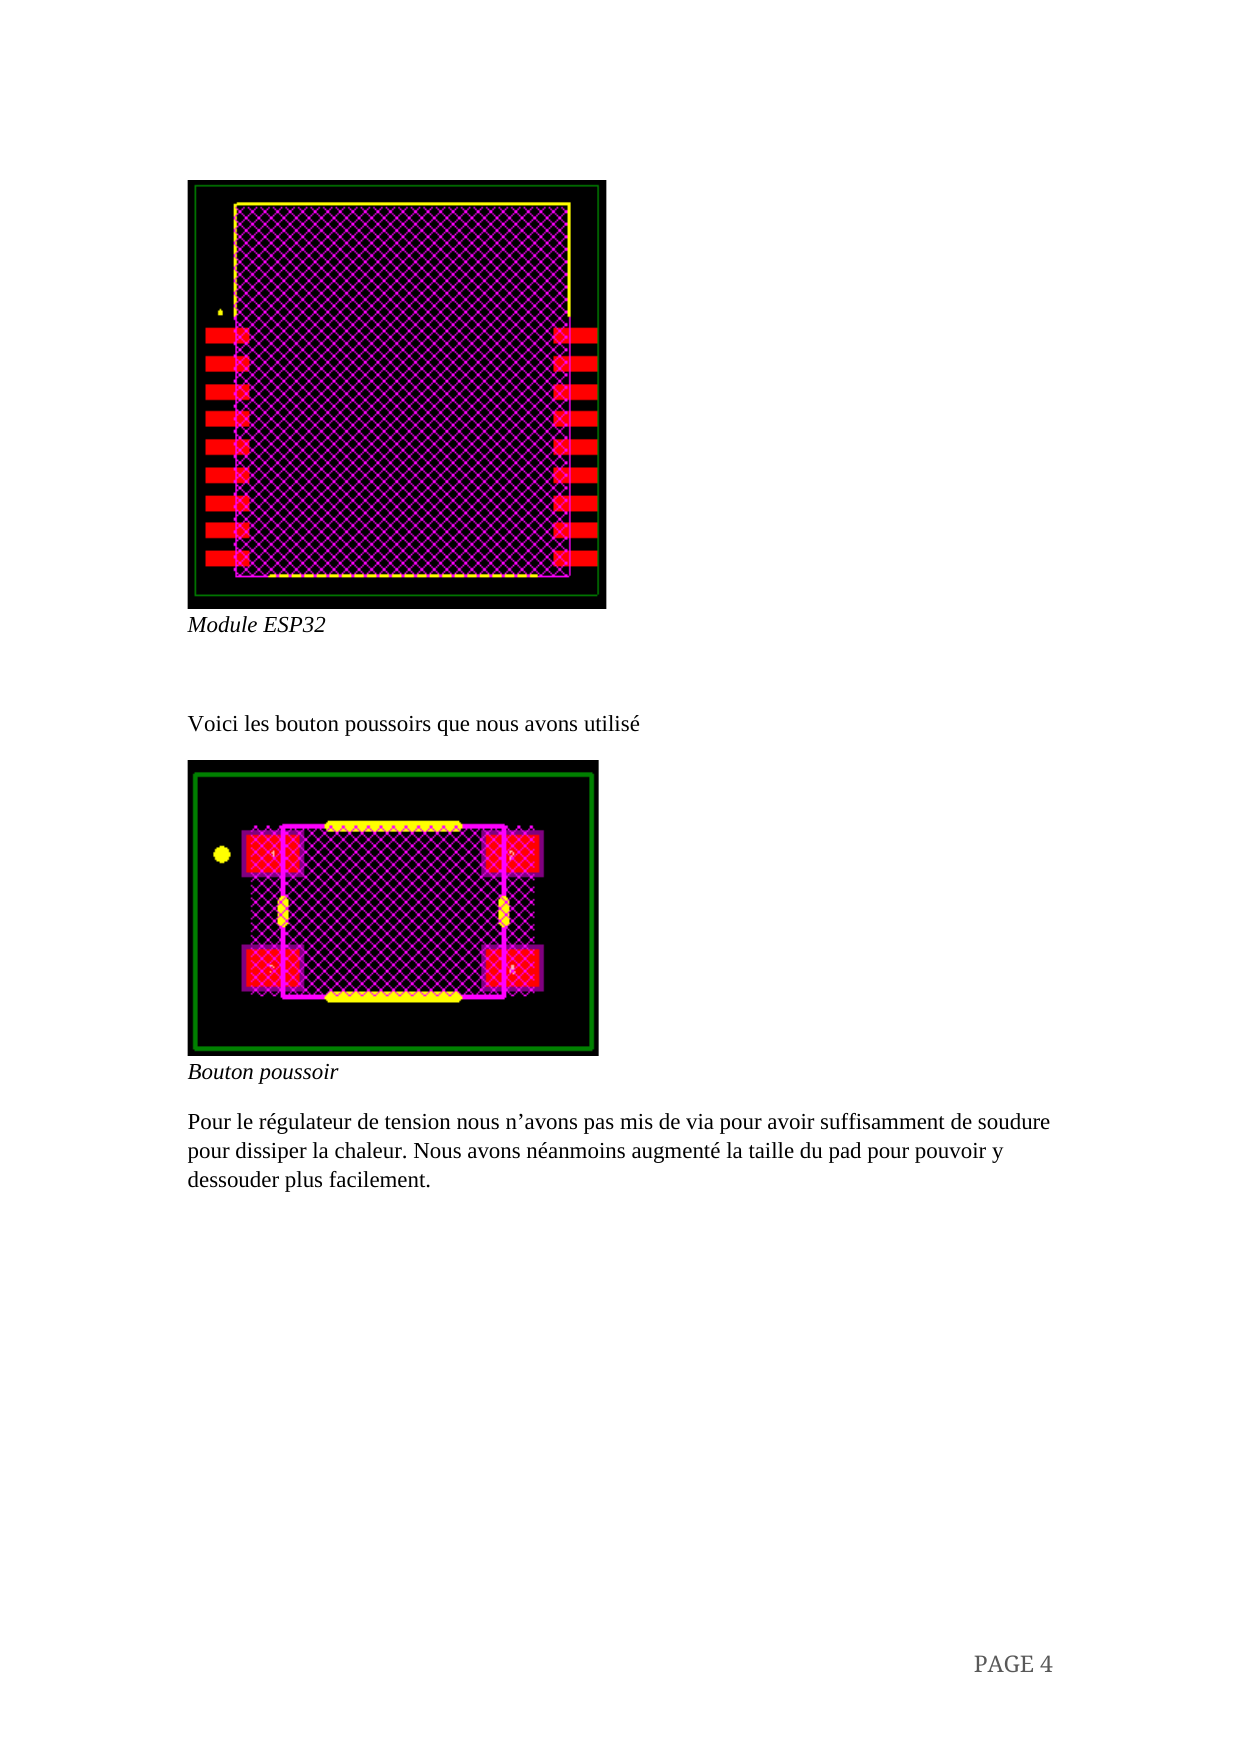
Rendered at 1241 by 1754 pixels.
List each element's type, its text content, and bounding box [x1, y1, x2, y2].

text Pour le régulateur de tension nous n’avons pas mis de via pour avoir suffisamment de soudure pour dissiper la chaleur. Nous avons néanmoins augmenté la taille du pad pour pouvoir y dessouder plus facilement. [187, 1108, 1053, 1192]
picture [187, 760, 599, 1056]
text Voici les bouton poussoirs que nous avons utilisé [187, 710, 1053, 737]
picture [187, 180, 607, 609]
